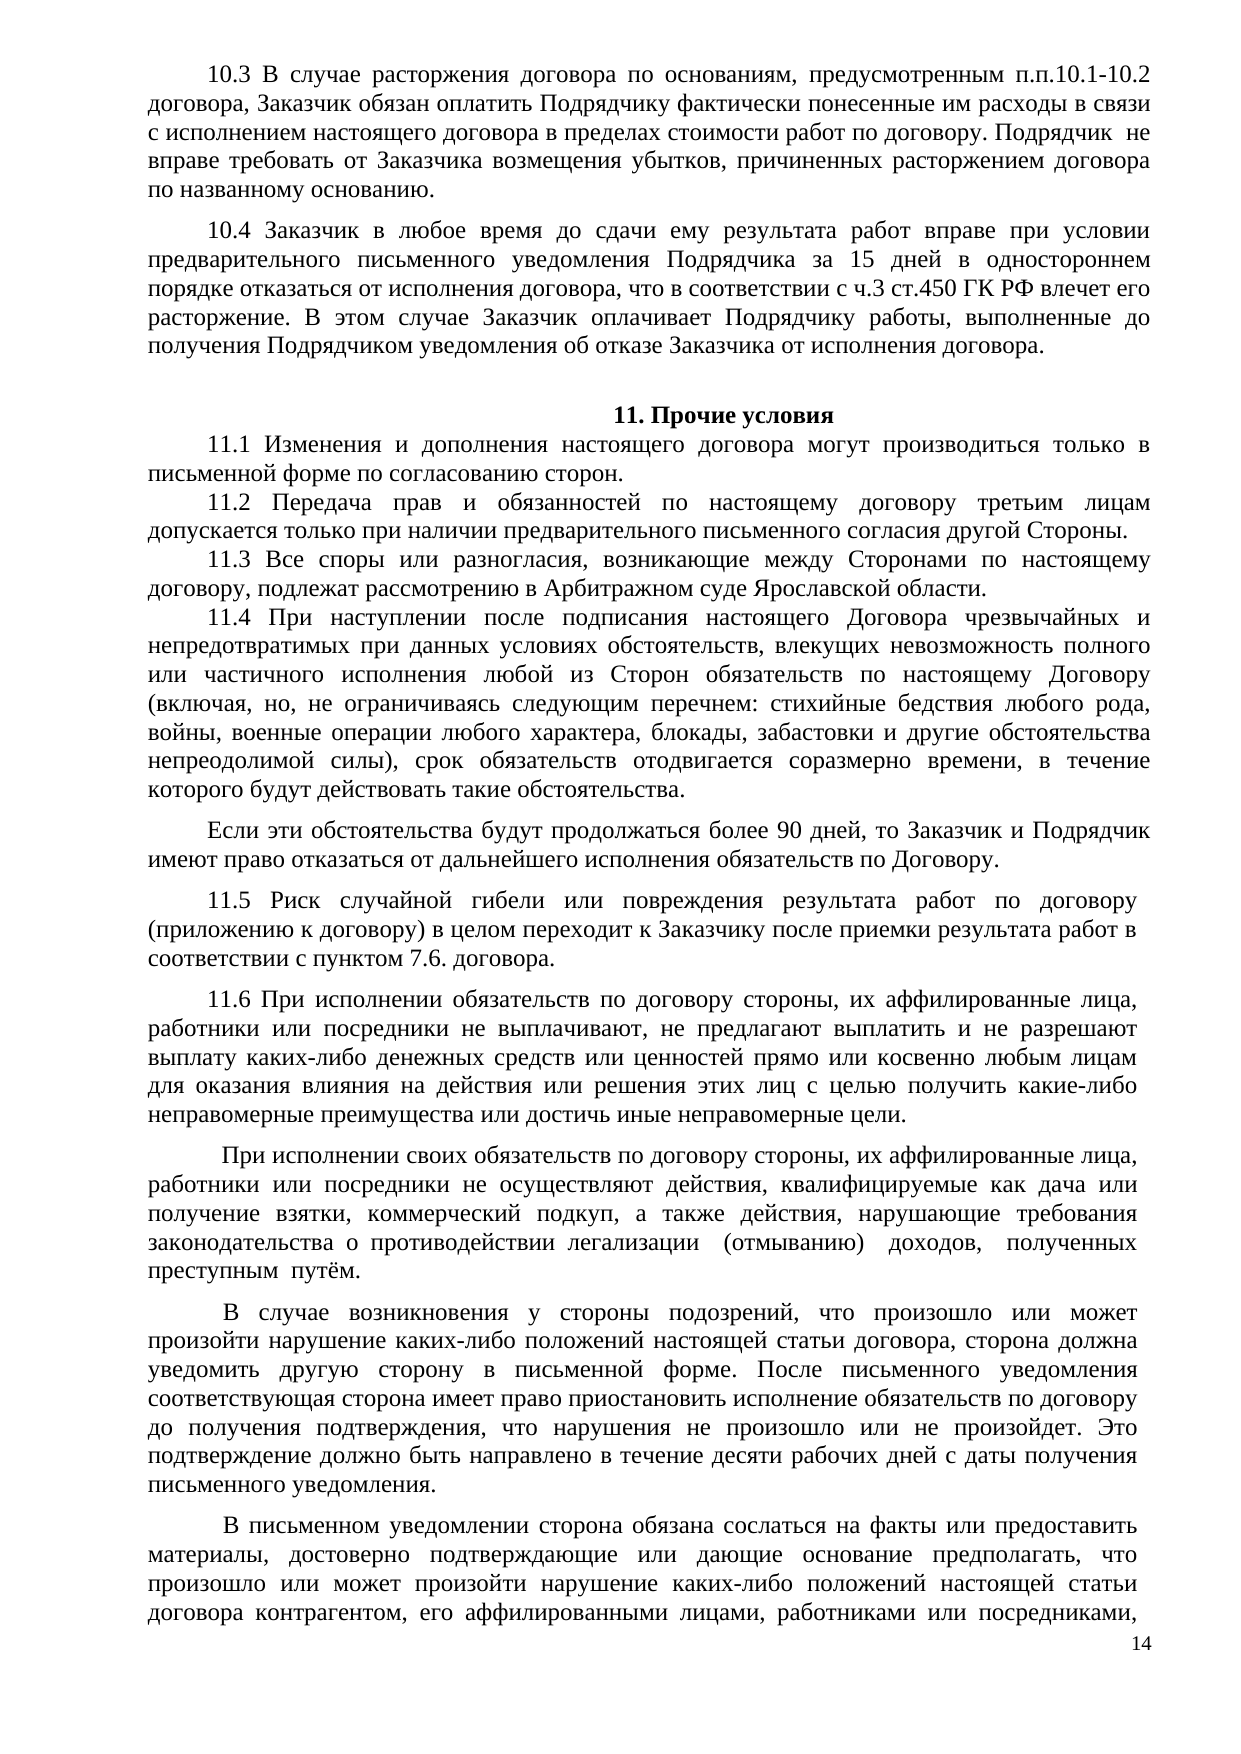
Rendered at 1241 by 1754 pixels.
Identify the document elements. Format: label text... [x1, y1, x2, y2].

text Если эти обстоятельства будут продолжаться более 90 дней, то Заказчик и Подрядчик имеют право отказаться от дальнейшего исполнения обязательств по Договору. [148, 815, 1152, 873]
text 11.1 Изменения и дополнения настоящего договора могут производиться только в письменной форме по согласованию сторон. [148, 429, 1152, 487]
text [148, 1510, 1138, 1625]
text В случае возникновения у стороны подозрений, что произошло или может произойти нарушение каких-либо положений настоящей статьи договора, сторона должна уведомить другую сторону в письменной форме. После письменного уведомления соответствующая сторона имеет право приостановить исполнение обязательств по договору до получения подтверждения, что нарушения не произошло или не произойдет. Это подтверждение должно быть направлено в течение десяти рабочих дней с даты получения письменного уведомления. [148, 1297, 1138, 1498]
text 10.3 В случае расторжения договора по основаниям, предусмотренным п.п.10.1-10.2 договора, Заказчик обязан оплатить Подрядчику фактически понесенные им расходы в связи с исполнением настоящего договора в пределах стоимости работ по договору. Подрядчик не вправе требовать от Заказчика возмещения убытков, причиненных расторжением договора по названному основанию. [148, 59, 1152, 203]
text 11.3 Все споры или разногласия, возникающие между Сторонами по настоящему договору, подлежат рассмотрению в Арбитражном суде Ярославской области. [148, 544, 1152, 602]
text 11.4 При наступлении после подписания настоящего Договора чрезвычайных и непредотвратимых при данных условиях обстоятельств, влекущих невозможность полного или частичного исполнения любой из Сторон обязательств по настоящему Договору (включая, но, не ограничиваясь следующим перечнем: стихийные бедствия любого рода, войны, военные операции любого характера, блокады, забастовки и другие обстоятельства непреодолимой силы), срок обязательств отодвигается соразмерно времени, в течение которого будут действовать такие обстоятельства. [148, 602, 1152, 803]
text 11. Прочие условия [295, 400, 1152, 429]
text 11.6 При исполнении обязательств по договору стороны, их аффилированные лица, работники или посредники не выплачивают, не предлагают выплатить и не разрешают выплату каких-либо денежных средств или ценностей прямо или косвенно любым лицам для оказания влияния на действия или решения этих лиц с целью получить какие-либо неправомерные преимущества или достичь иные неправомерные цели. [148, 984, 1138, 1128]
text При исполнении своих обязательств по договору стороны, их аффилированные лица, работники или посредники не осуществляют действия, квалифицируемые как дача или получение взятки, коммерческий подкуп, а также действия, нарушающие требования законодательства о противодействии легализации (отмыванию) доходов, полученных преступным путём. [148, 1140, 1138, 1284]
text 11.2 Передача прав и обязанностей по настоящему договору третьим лицам допускается только при наличии предварительного письменного согласия другой Стороны. [148, 487, 1152, 544]
text 11.5 Риск случайной гибели или повреждения результата работ по договору (приложению к договору) в целом переходит к Заказчику после приемки результата работ в соответствии с пунктом 7.6. договора. [148, 885, 1138, 972]
text 10.4 Заказчик в любое время до сдачи ему результата работ вправе при условии предварительного письменного уведомления Подрядчика за 15 дней в одностороннем порядке отказаться от исполнения договора, что в соответствии с ч.3 ст.450 ГК РФ влечет его расторжение. В этом случае Заказчик оплачивает Подрядчику работы, выполненные до получения Подрядчиком уведомления об отказе Заказчика от исполнения договора. [148, 215, 1152, 359]
